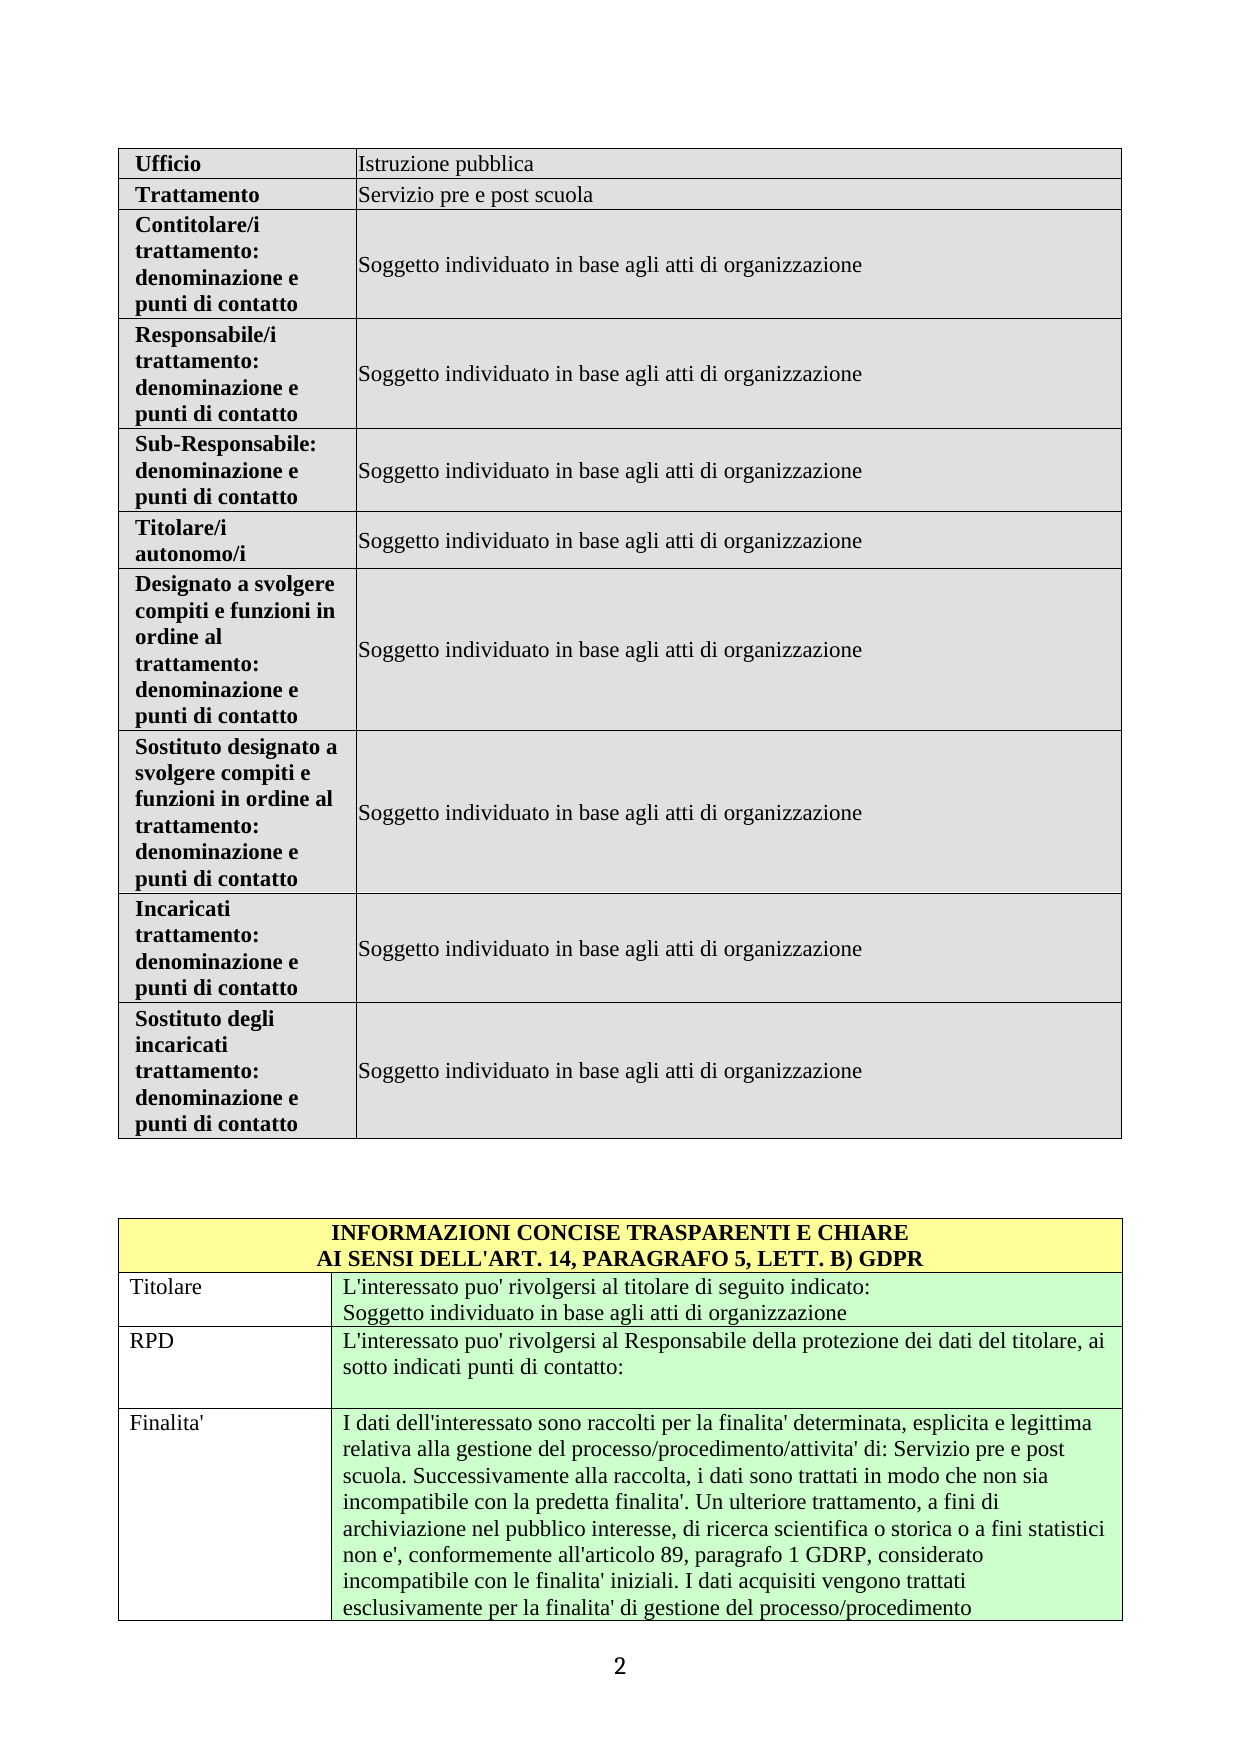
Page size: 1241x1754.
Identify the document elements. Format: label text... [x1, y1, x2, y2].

table_cell Responsabile/i trattamento: denominazione e punti di contatto [119, 319, 356, 428]
table_cell Sub-Responsabile: denominazione e punti di contatto [119, 429, 356, 511]
table_cell Sostituto degli incaricati trattamento: denominazione e punti di contatto [119, 1003, 356, 1138]
table_cell Soggetto individuato in base agli atti di organizzazione [357, 731, 1121, 892]
table_cell Soggetto individuato in base agli atti di organizzazione [357, 894, 1121, 1002]
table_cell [332, 1409, 1122, 1620]
table_cell RPD [119, 1327, 331, 1408]
table_header INFORMAZIONI CONCISE TRASPARENTI E CHIARE AI SENSI DELL'ART. 14, PARAGRAFO 5, LETT. B) GDPR [119, 1219, 1122, 1272]
table_cell Soggetto individuato in base agli atti di organizzazione [357, 569, 1121, 730]
table_cell Soggetto individuato in base agli atti di organizzazione [357, 512, 1121, 568]
table_cell Soggetto individuato in base agli atti di organizzazione [357, 210, 1121, 318]
table_cell Istruzione pubblica [357, 149, 1121, 178]
table_cell Servizio pre e post scuola [357, 179, 1121, 209]
table_cell Soggetto individuato in base agli atti di organizzazione [357, 1003, 1121, 1138]
table_cell Titolare/i autonomo/i [119, 512, 356, 568]
table_cell L'interessato puo' rivolgersi al titolare di seguito indicato: Soggetto individuato in base agli atti di organizzazione [332, 1273, 1122, 1326]
table_cell Soggetto individuato in base agli atti di organizzazione [357, 429, 1121, 511]
table_cell Incaricati trattamento: denominazione e punti di contatto [119, 894, 356, 1002]
table_cell Soggetto individuato in base agli atti di organizzazione [357, 319, 1121, 428]
table_cell Sostituto designato a svolgere compiti e funzioni in ordine al trattamento: denominazione e punti di contatto [119, 731, 356, 892]
table_cell L'interessato puo' rivolgersi al Responsabile della protezione dei dati del titolare, ai sotto indicati punti di contatto: [332, 1327, 1122, 1408]
table_cell Titolare [119, 1273, 331, 1326]
table_cell Ufficio [119, 149, 356, 178]
table_cell Trattamento [119, 179, 356, 209]
table_cell Finalita' [119, 1409, 331, 1620]
table_cell Designato a svolgere compiti e funzioni in ordine al trattamento: denominazione e punti di contatto [119, 569, 356, 730]
table_cell Contitolare/i trattamento: denominazione e punti di contatto [119, 210, 356, 318]
